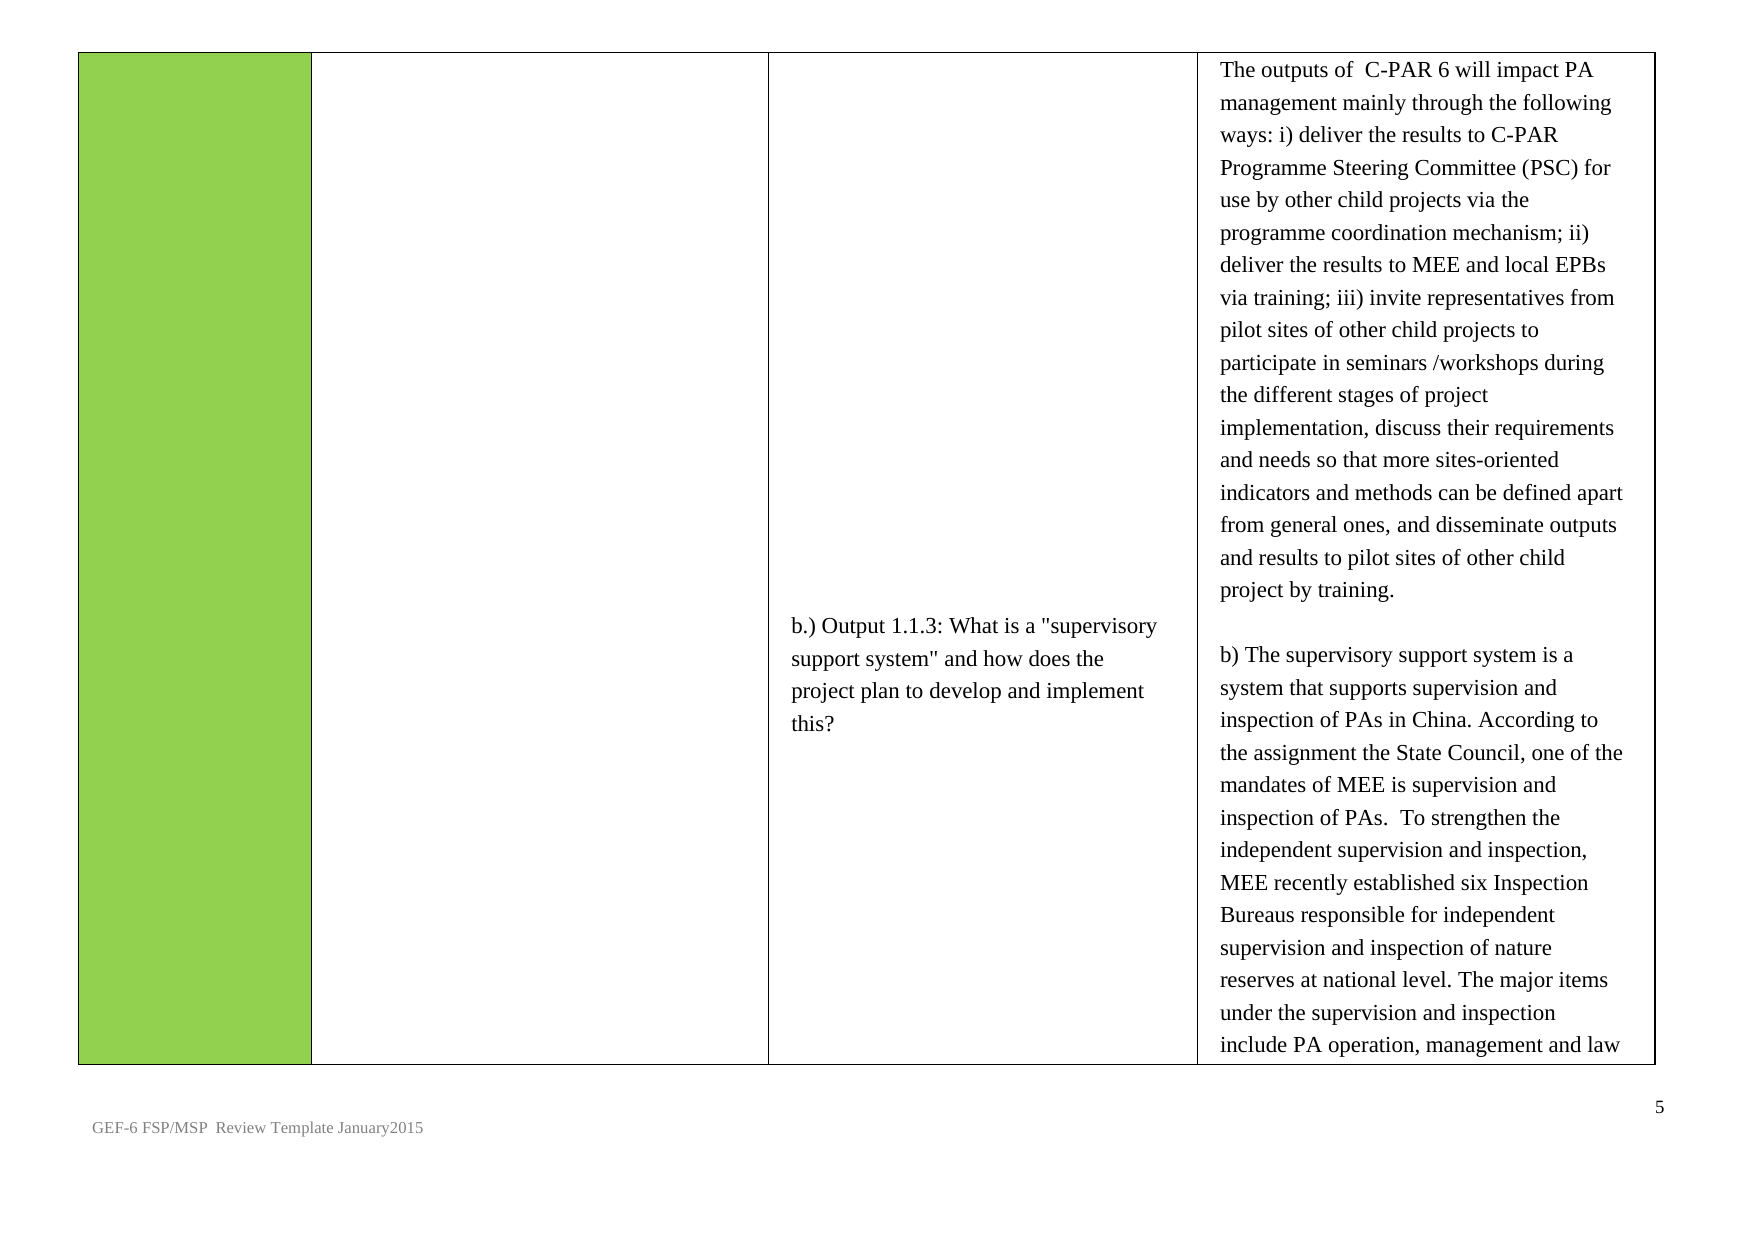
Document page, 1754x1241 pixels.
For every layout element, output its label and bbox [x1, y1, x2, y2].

table_header [1198, 53, 1654, 1064]
table_header [769, 53, 1197, 1064]
table_header [79, 53, 311, 1064]
table_header [312, 53, 768, 1064]
